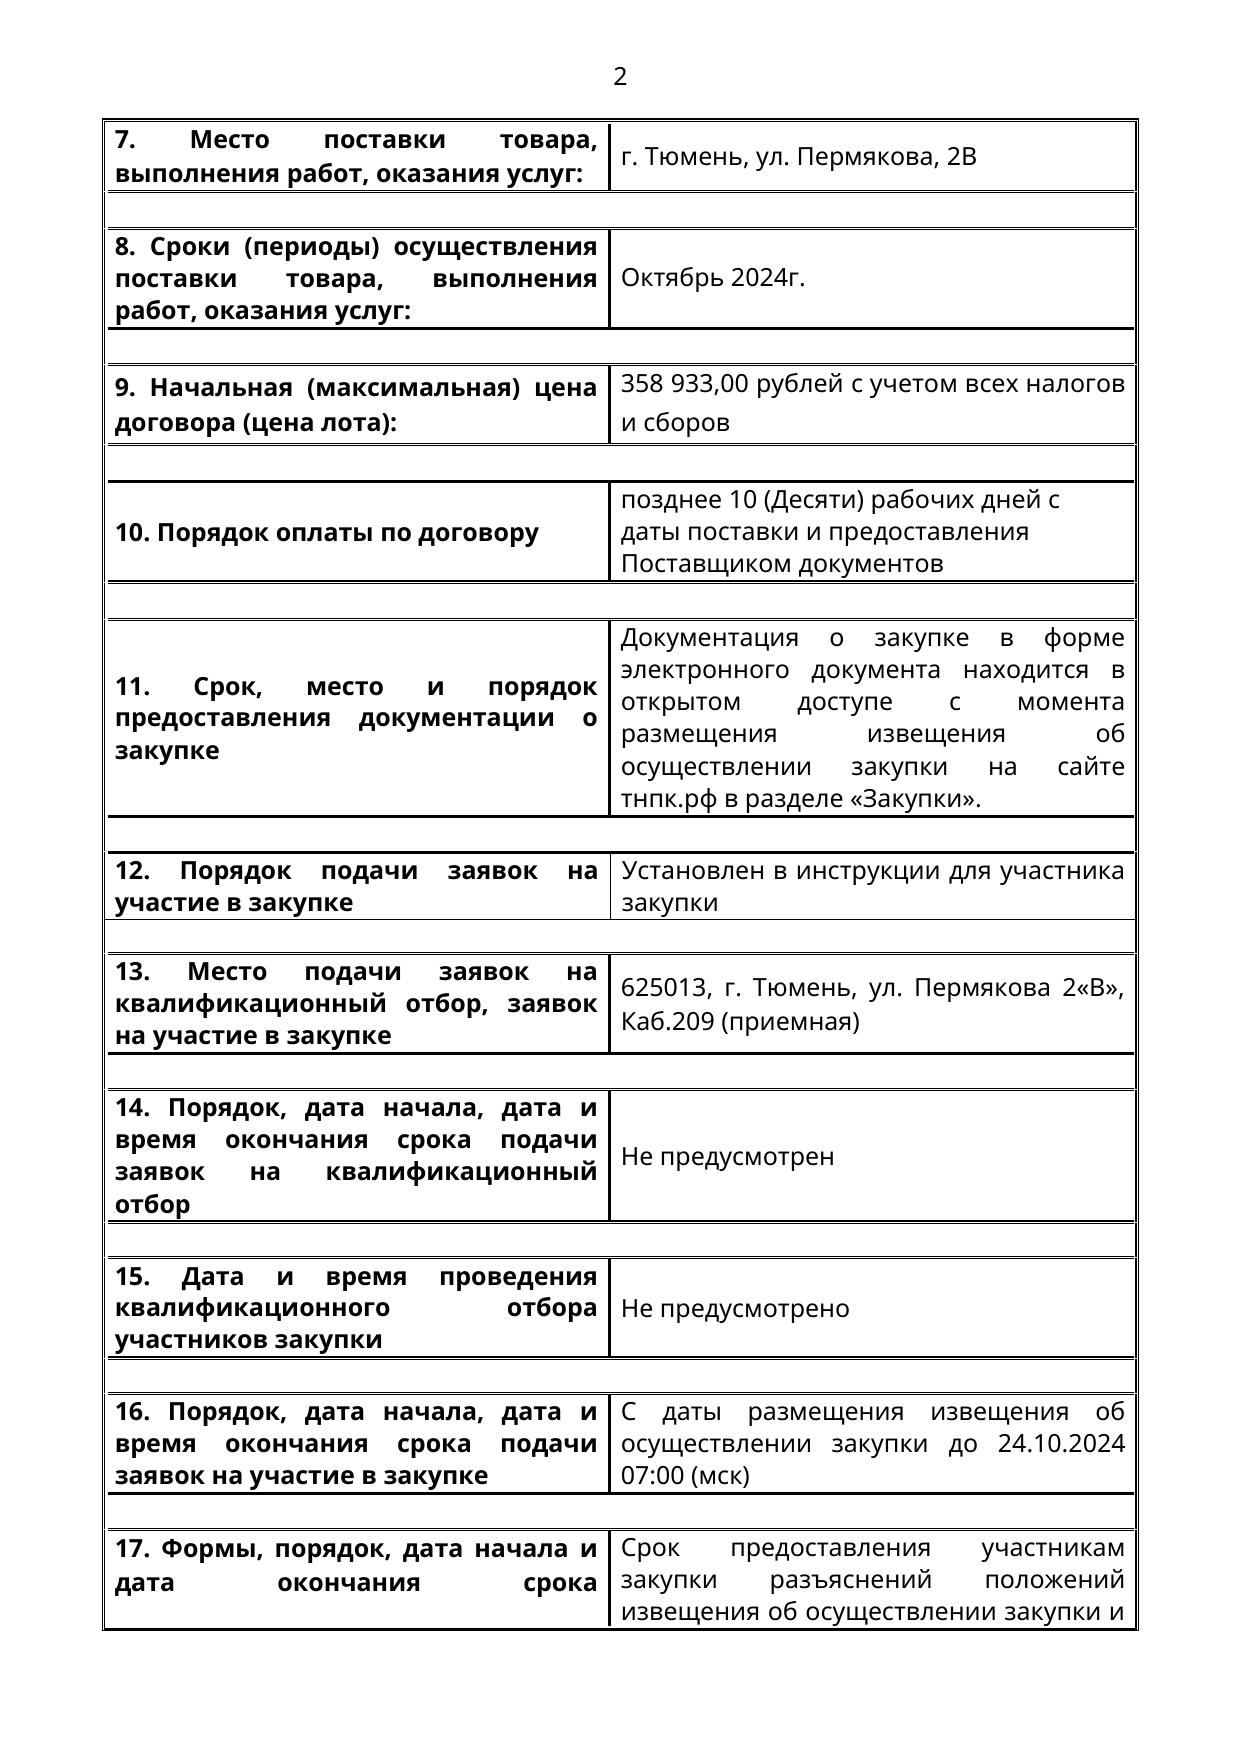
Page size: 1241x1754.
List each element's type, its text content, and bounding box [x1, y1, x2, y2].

table_cell [103, 443, 1137, 480]
table_cell г. Тюмень, ул. Пермякова, 2В [609, 122, 1135, 189]
table_cell 8. Сроки (периоды) осуществления поставки товара, выполнения работ, оказания услуг: [103, 227, 609, 327]
table_cell 625013, г. Тюмень, ул. Пермякова 2«В», Каб.209 (приемная) [609, 952, 1137, 1052]
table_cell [105, 1528, 609, 1628]
table_cell Установлен в инструкции для участника закупки [611, 851, 1137, 918]
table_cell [609, 1528, 1136, 1628]
table_cell Не предусмотрено [609, 1256, 1137, 1356]
table_cell 16. Порядок, дата начала, дата и время окончания срока подачи заявок на участие в закупке [103, 1392, 609, 1492]
table_cell [105, 327, 1135, 363]
table_cell 14. Порядок, дата начала, дата и время окончания срока подачи заявок на квалификационный отбор [103, 1088, 609, 1220]
table_cell 10. Порядок оплаты по договору [105, 480, 608, 580]
table_cell [105, 190, 1136, 227]
table_cell 13. Место подачи заявок на квалификационный отбор, заявок на участие в закупке [103, 952, 609, 1052]
table_cell 358 933,00 рублей c учетом всех налогов и сборов [609, 363, 1137, 443]
table_cell 12. Порядок подачи заявок на участие в закупке [103, 851, 610, 918]
table_cell 11. Срок, место и порядок предоставления документации о закупке [105, 618, 608, 815]
table_cell [105, 815, 1135, 851]
table_cell [105, 1492, 1135, 1527]
table_cell [105, 1356, 1136, 1392]
table_cell Октябрь 2024г. [609, 227, 1137, 327]
table_cell [105, 1220, 1136, 1256]
table_cell С даты размещения извещения об осуществлении закупки до 24.10.2024 07:00 (мск) [609, 1392, 1137, 1492]
table_cell [105, 920, 1135, 952]
table_cell позднее 10 (Десяти) рабочих дней с даты поставки и предоставления Поставщиком документов [611, 480, 1135, 580]
table_cell 15. Дата и время проведения квалификационного отбора участников закупки [103, 1256, 609, 1356]
table_cell Документация о закупке в форме электронного документа находится в открытом доступе с момента размещения извещения об осуществлении закупки на сайте тнпк.рф в разделе «Закупки». [611, 618, 1136, 815]
table_cell [105, 1052, 1135, 1088]
table_cell 7. Место поставки товара, выполнения работ, оказания услуг: [105, 122, 609, 189]
table_cell 9. Начальная (максимальная) цена договора (цена лота): [103, 363, 609, 443]
table_cell Не предусмотрен [609, 1088, 1137, 1220]
table_cell [105, 580, 1136, 617]
